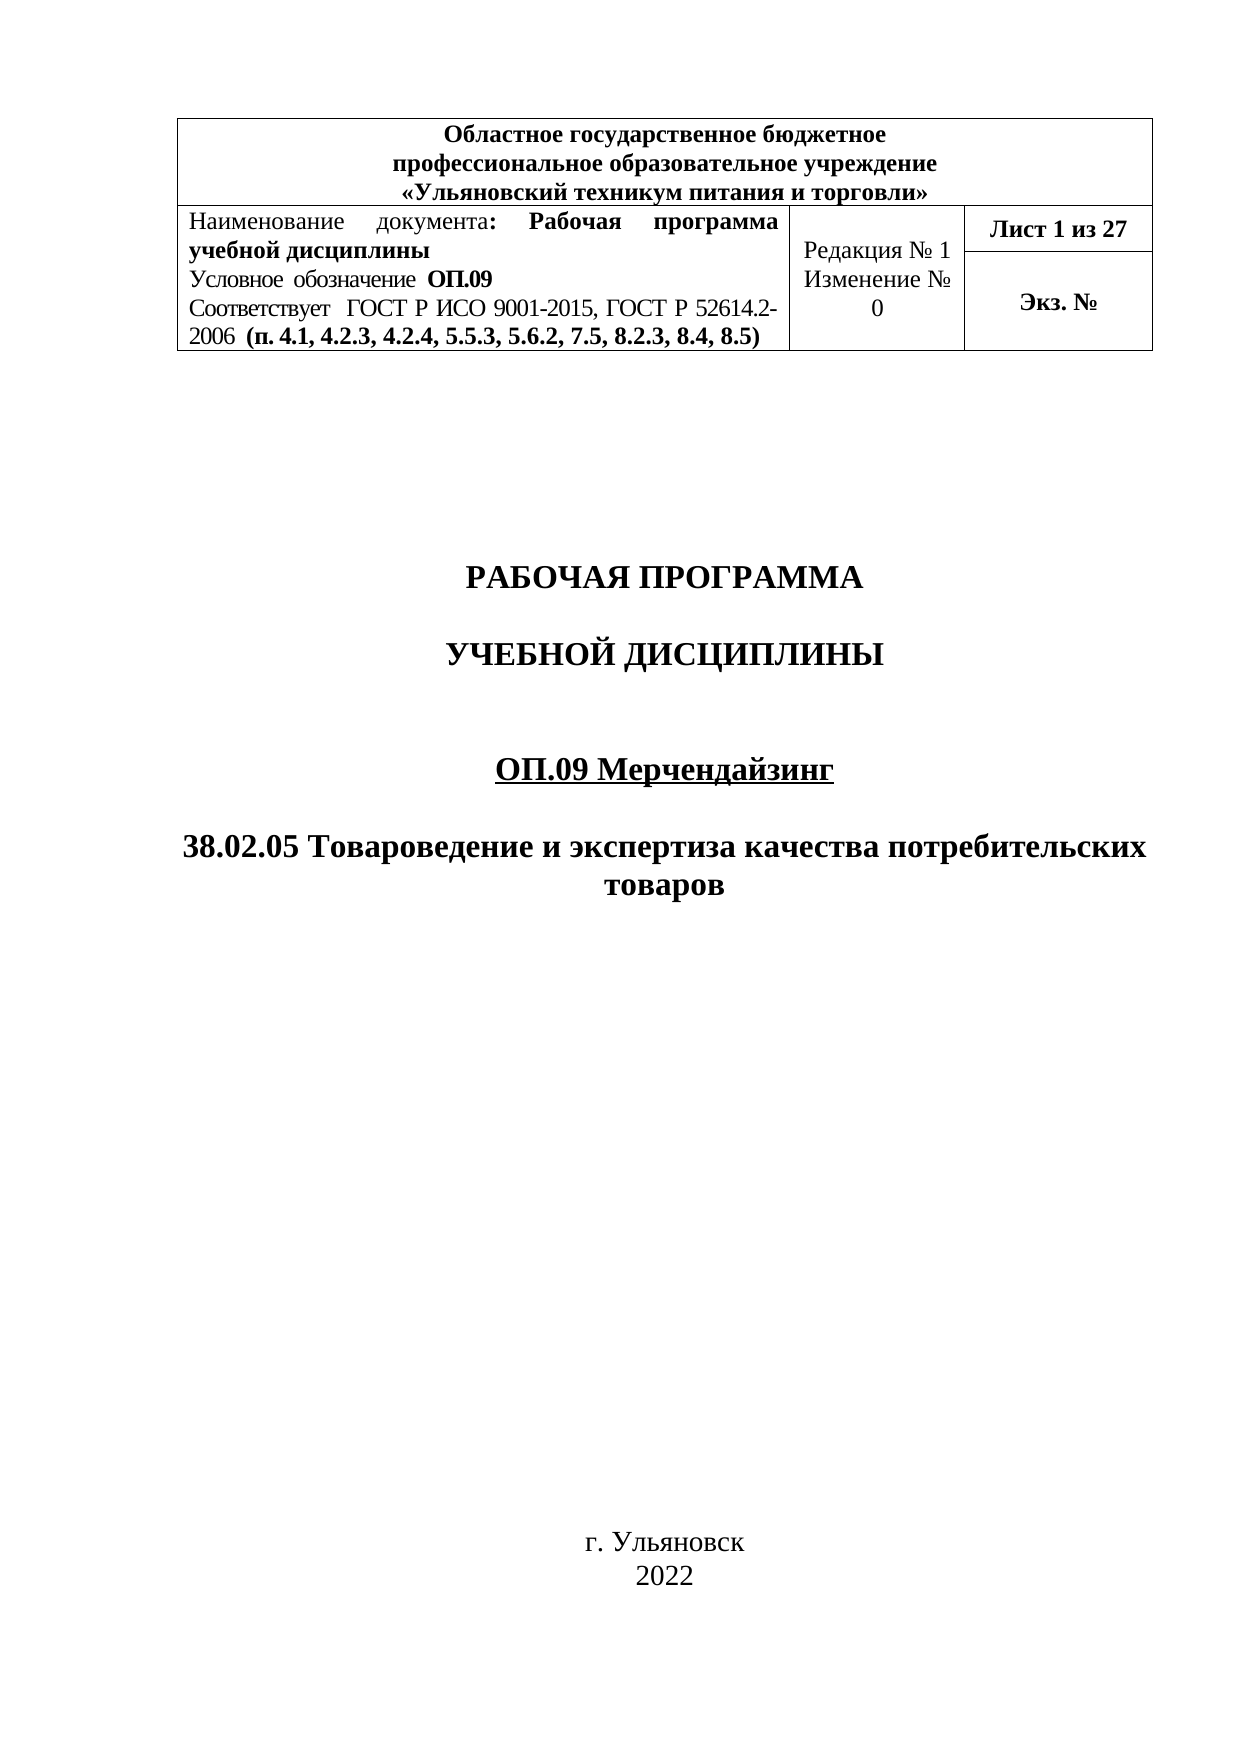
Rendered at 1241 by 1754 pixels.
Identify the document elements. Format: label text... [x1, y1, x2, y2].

table_header Областное государственное бюджетное профессиональное образовательное учреждение «Ульяновский техникум питания и торговли» [178, 119, 1152, 205]
text 2022 [177, 1558, 1152, 1592]
table_cell Экз. № [965, 252, 1152, 350]
text Учебной дисциплины [177, 634, 1152, 672]
text РАБОЧАЯ ПРОГРАММа [177, 557, 1152, 596]
table_cell Редакция № 1 Изменение № 0 [790, 206, 964, 350]
text г. Ульяновск [177, 1524, 1152, 1558]
text 38.02.05 Товароведение и экспертиза качества потребительских товаров [177, 826, 1152, 902]
table_cell Лист 1 из 27 [965, 206, 1152, 251]
text ОП.09 Мерчендайзинг [177, 749, 1152, 787]
table_cell Наименование документа: Рабочая программа учебной дисциплины Условное обозначение ОП.09 Соответствует ГОСТ Р ИСО 9001-2015, ГОСТ Р 52614.2-2006 (п. 4.1, 4.2.3, 4.2.4, 5.5.3, 5.6.2, 7.5, 8.2.3, 8.4, 8.5) [178, 206, 789, 350]
